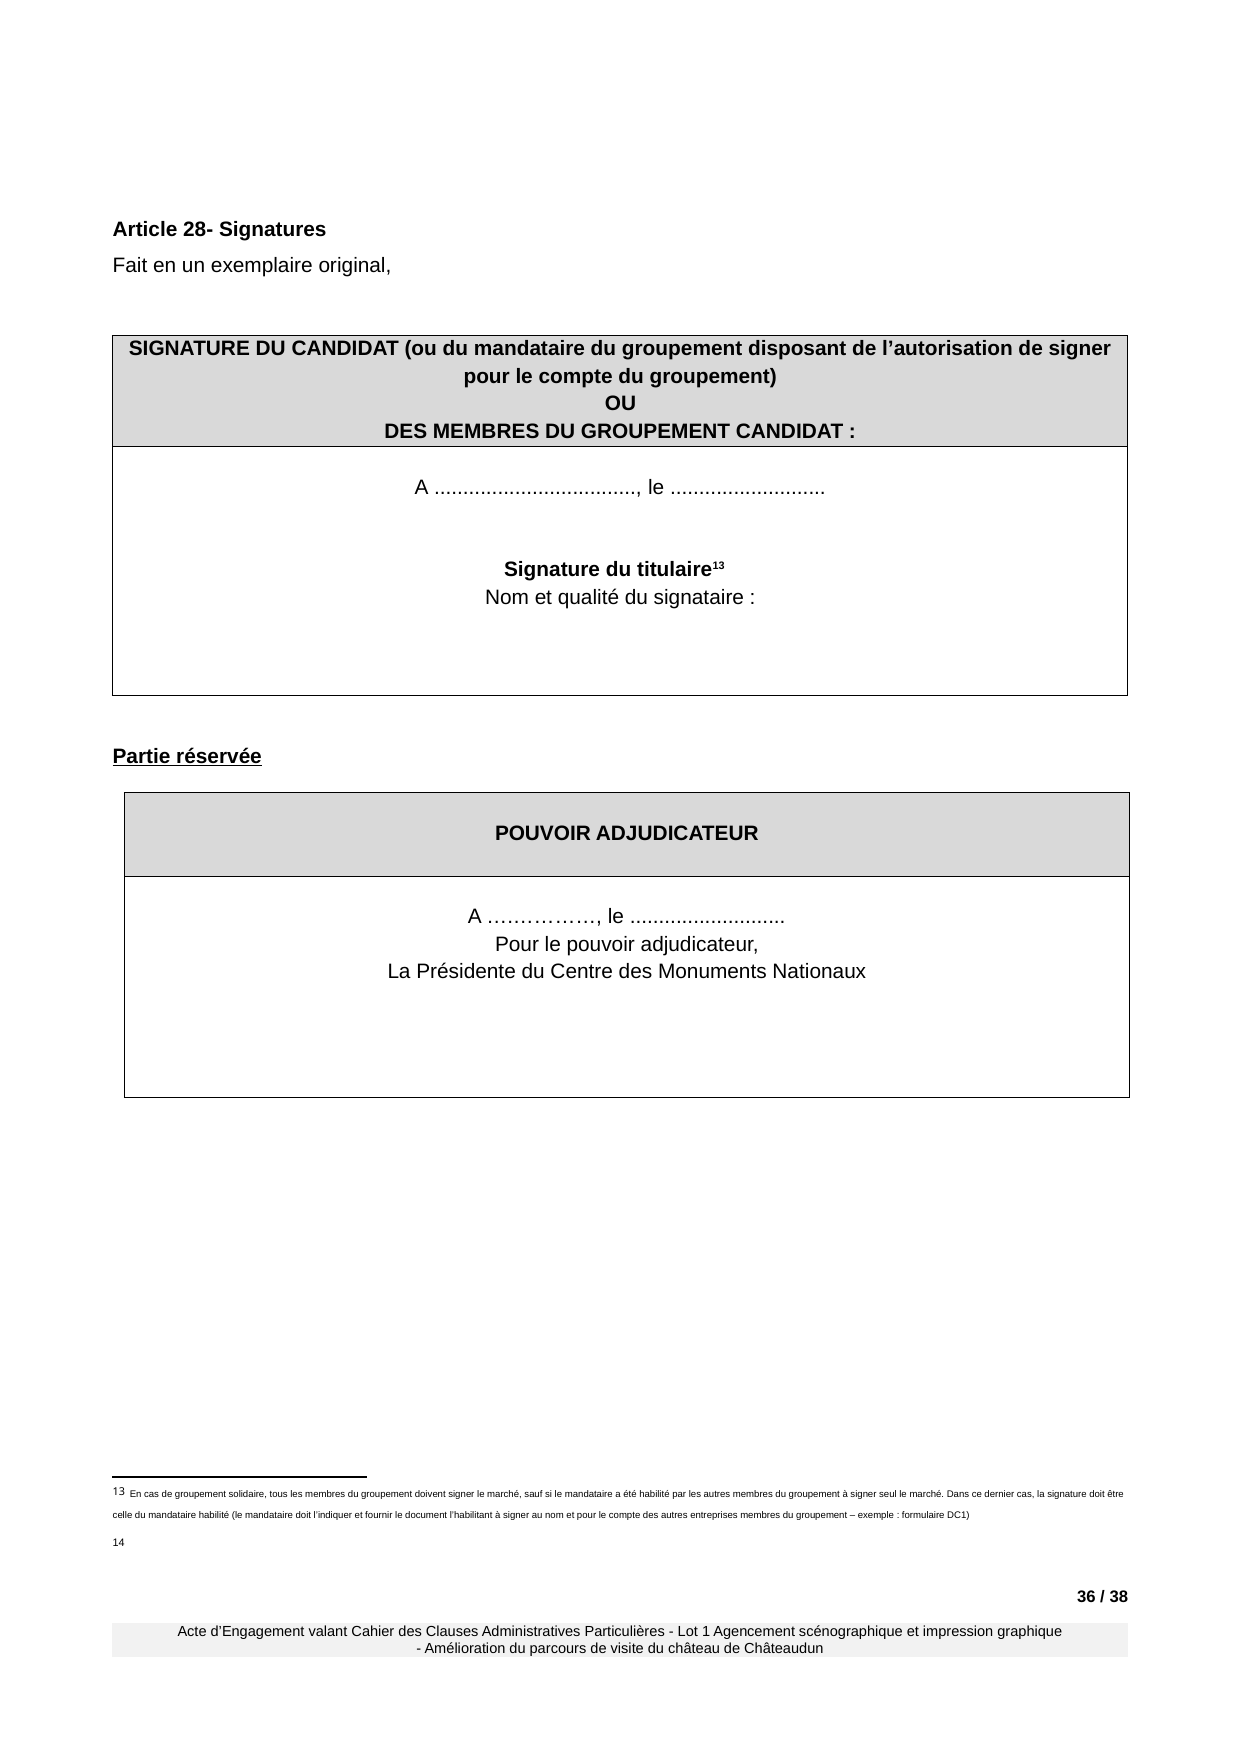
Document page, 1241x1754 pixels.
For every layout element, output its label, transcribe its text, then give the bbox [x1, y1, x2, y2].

subtitle Article 28- Signatures [112, 216, 1128, 240]
table_cell A ..................................., le ........................... Signature du titulaire Nom et qualité du signataire : [113, 447, 1127, 694]
table_header SIGNATURE DU CANDIDAT (ou du mandataire du groupement disposant de l’autorisation de signer pour le compte du groupement) OU DES MEMBRES DU GROUPEMENT CANDIDAT : [113, 336, 1127, 446]
table_cell A ….…………, le ........................... Pour le pouvoir adjudicateur, La Présidente du Centre des Monuments Nationaux [125, 877, 1129, 1097]
table_header POUVOIR ADJUDICATEUR [125, 793, 1129, 876]
text Fait en un exemplaire original, [112, 252, 1128, 276]
text Partie réservée [112, 744, 1128, 768]
